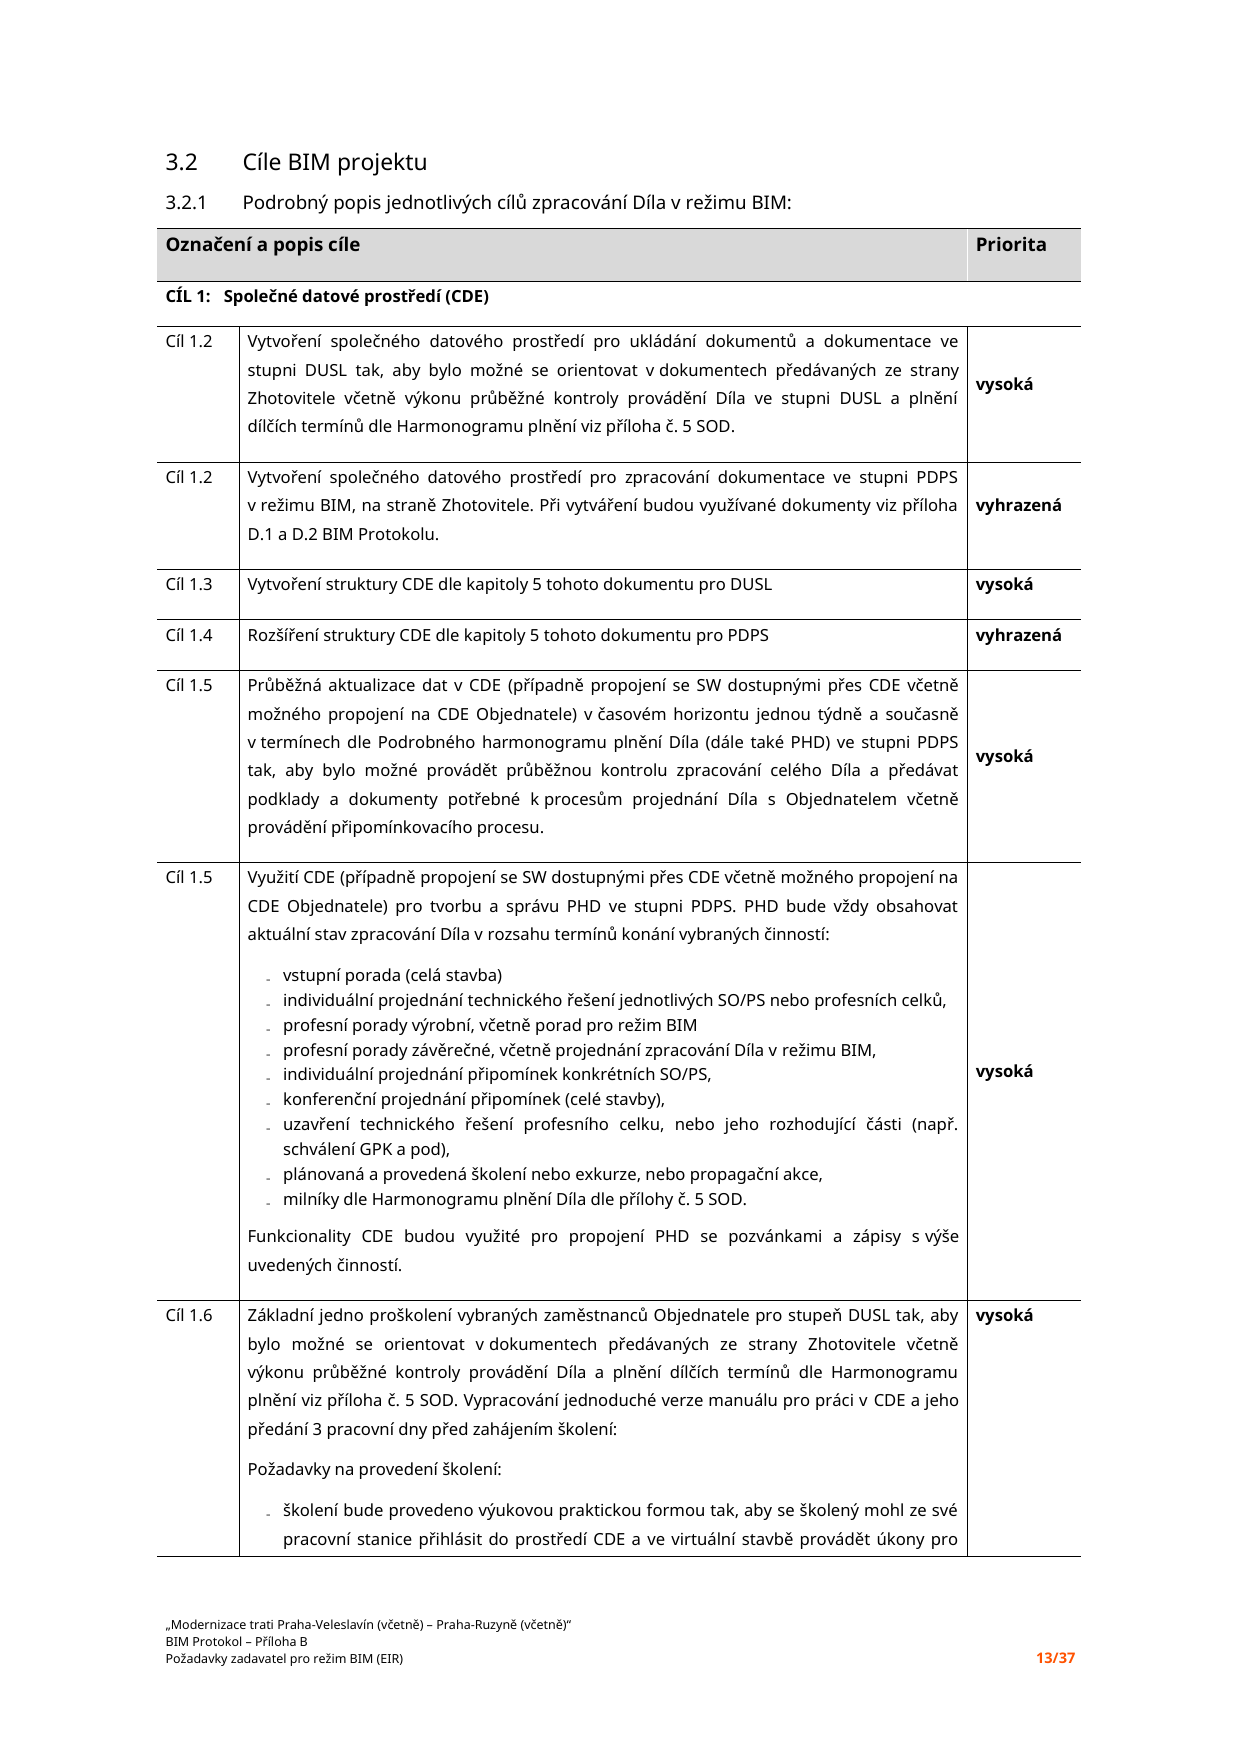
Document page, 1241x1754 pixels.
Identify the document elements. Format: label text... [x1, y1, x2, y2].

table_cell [240, 1301, 967, 1556]
table_cell vysoká [968, 570, 1081, 619]
table_cell Cíl 1.4 [157, 620, 239, 670]
table_cell Cíl 1.3 [157, 570, 239, 619]
table_cell Cíl 1.5 [157, 671, 239, 862]
table_header Označení a popis cíle [157, 229, 967, 281]
table_cell Vytvoření společného datového prostředí pro zpracování dokumentace ve stupni PDPS v režimu BIM, na straně Zhotovitele. Při vytváření budou využívané dokumenty viz příloha D.1 a D.2 BIM Protokolu. [240, 463, 967, 569]
table_cell Cíl 1.6 [157, 1301, 239, 1556]
table_cell Cíl 1.2 [157, 463, 239, 569]
table_cell vysoká [968, 1301, 1081, 1556]
table_cell Rozšíření struktury CDE dle kapitoly 5 tohoto dokumentu pro PDPS [240, 620, 967, 670]
table_cell vyhrazená [968, 463, 1081, 569]
table_cell Průběžná aktualizace dat v CDE (případně propojení se SW dostupnými přes CDE včetně možného propojení na CDE Objednatele) v časovém horizontu jednou týdně a současně v termínech dle Podrobného harmonogramu plnění Díla (dále také PHD) ve stupni PDPS tak, aby bylo možné provádět průběžnou kontrolu zpracování celého Díla a předávat podklady a dokumenty potřebné k procesům projednání Díla s Objednatelem včetně provádění připomínkovacího procesu. [240, 671, 967, 862]
text Podrobný popis jednotlivých cílů zpracování Díla v režimu BIM: [165, 189, 1075, 215]
table_cell Cíl 1.5 [157, 863, 239, 1300]
table_cell CÍL 1: Společné datové prostředí (CDE) [157, 282, 1081, 326]
table_cell vysoká [968, 671, 1081, 862]
table_cell vysoká [968, 327, 1081, 461]
table_cell Vytvoření společného datového prostředí pro ukládání dokumentů a dokumentace ve stupni DUSL tak, aby bylo možné se orientovat v dokumentech předávaných ze strany Zhotovitele včetně výkonu průběžné kontroly provádění Díla ve stupni DUSL a plnění dílčích termínů dle Harmonogramu plnění viz příloha č. 5 SOD. [240, 327, 967, 461]
table_header Priorita [968, 229, 1081, 281]
text Cíle BIM projektu [165, 146, 1075, 177]
table_cell Využití CDE (případně propojení se SW dostupnými přes CDE včetně možného propojení na CDE Objednatele) pro tvorbu a správu PHD ve stupni PDPS. PHD bude vždy obsahovat aktuální stav zpracování Díla v rozsahu termínů konání vybraných činností: vstupní porada (celá stavba) individuální projednání technického řešení jednotlivých SO/PS nebo profesních celků, profesní porady výrobní, včetně porad pro režim BIM profesní porady závěrečné, včetně projednání zpracování Díla v režimu BIM, individuální projednání připomínek konkrétních SO/PS, konferenční projednání připomínek (celé stavby), uzavření technického řešení profesního celku, nebo jeho rozhodující části (např. schválení GPK a pod), plánovaná a provedená školení nebo exkurze, nebo propagační akce, milníky dle Harmonogramu plnění Díla dle přílohy č. 5 SOD. Funkcionality CDE budou využité pro propojení PHD se pozvánkami a zápisy s výše uvedených činností. [240, 863, 967, 1300]
table_cell Cíl 1.2 [157, 327, 239, 461]
table_cell vyhrazená [968, 620, 1081, 670]
table_cell vysoká [968, 863, 1081, 1300]
table_cell Vytvoření struktury CDE dle kapitoly 5 tohoto dokumentu pro DUSL [240, 570, 967, 619]
